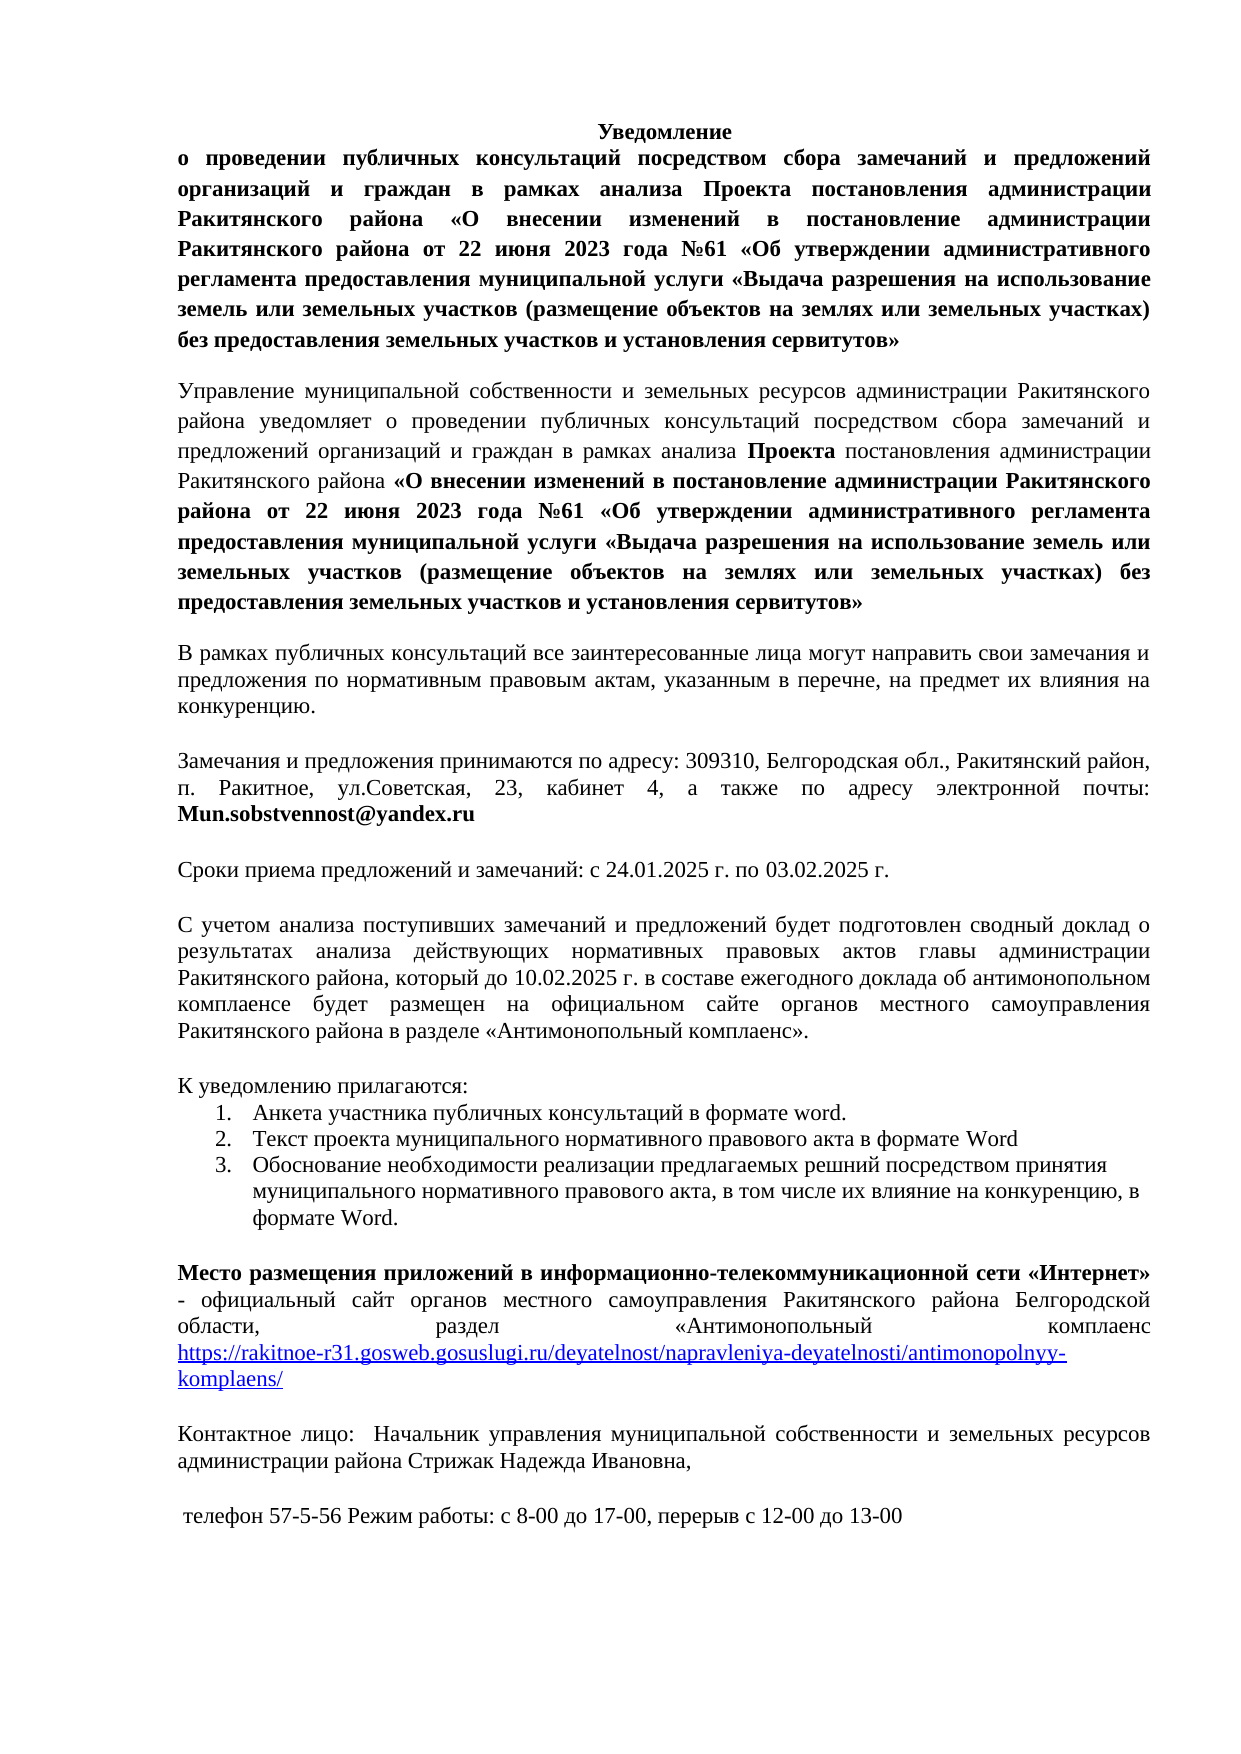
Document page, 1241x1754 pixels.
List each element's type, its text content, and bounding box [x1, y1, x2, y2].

text Место размещения приложений в информационно-телекоммуникационной сети «Интернет» - официальный сайт органов местного самоуправления Ракитянского района Белгородской области, раздел «Антимонопольный комплаенс https://rakitnoe-r31.gosweb.gosuslugi.ru/deyatelnost/napravleniya-deyatelnosti/antimonopolnyy-komplaens/ [177, 1259, 1152, 1391]
text Сроки приема предложений и замечаний: с 24.01.2025 г. по 03.02.2025 г. [177, 856, 1152, 882]
text Замечания и предложения принимаются по адресу: 309310, Белгородская обл., Ракитянский район, п. Ракитное, ул.Советская, 23, кабинет 4, а также по адресу электронной почты: Mun.sobstvennost@yandex.ru [177, 747, 1152, 827]
text Управление муниципальной собственности и земельных ресурсов администрации Ракитянского района уведомляет о проведении публичных консультаций посредством сбора замечаний и предложений организаций и граждан в рамках анализа Проекта постановления администрации Ракитянского района «О внесении изменений в постановление администрации Ракитянского района от 22 июня 2023 года №61 «Об утверждении административного регламента предоставления муниципальной услуги «Выдача разрешения на использование земель или земельных участков (размещение объектов на землях или земельных участках) без предоставления земельных участков и установления сервитутов» [177, 377, 1152, 614]
text о проведении публичных консультаций посредством сбора замечаний и предложений организаций и граждан в рамках анализа Проекта постановления администрации Ракитянского района «О внесении изменений в постановление администрации Ракитянского района от 22 июня 2023 года №61 «Об утверждении административного регламента предоставления муниципальной услуги «Выдача разрешения на использование земель или земельных участков (размещение объектов на землях или земельных участках) без предоставления земельных участков и установления сервитутов» [177, 144, 1152, 352]
text телефон 57-5-56 Режим работы: с 8-00 до 17-00, перерыв с 12-00 до 13-00 [177, 1502, 1152, 1529]
text В рамках публичных консультаций все заинтересованные лица могут направить свои замечания и предложения по нормативным правовым актам, указанным в перечне, на предмет их влияния на конкуренцию. [177, 639, 1152, 718]
list Анкета участника публичных консультаций в формате word. [215, 1098, 1152, 1125]
text Уведомление [177, 118, 1152, 144]
list Обоснование необходимости реализации предлагаемых решний посредством принятия муниципального нормативного правового акта, в том числе их влияние на конкуренцию, в формате Word. [215, 1151, 1152, 1230]
text Контактное лицо: Начальник управления муниципальной собственности и земельных ресурсов администрации района Стрижак Надежда Ивановна, [177, 1420, 1152, 1473]
text К уведомлению прилагаются: [177, 1072, 1152, 1098]
text С учетом анализа поступивших замечаний и предложений будет подготовлен сводный доклад о результатах анализа действующих нормативных правовых актов главы администрации Ракитянского района, который до 10.02.2025 г. в составе ежегодного доклада об антимонопольном комплаенсе будет размещен на официальном сайте органов местного самоуправления Ракитянского района в разделе «Антимонопольный комплаенс». [177, 911, 1152, 1043]
list Текст проекта муниципального нормативного правового акта в формате Word [215, 1125, 1152, 1151]
